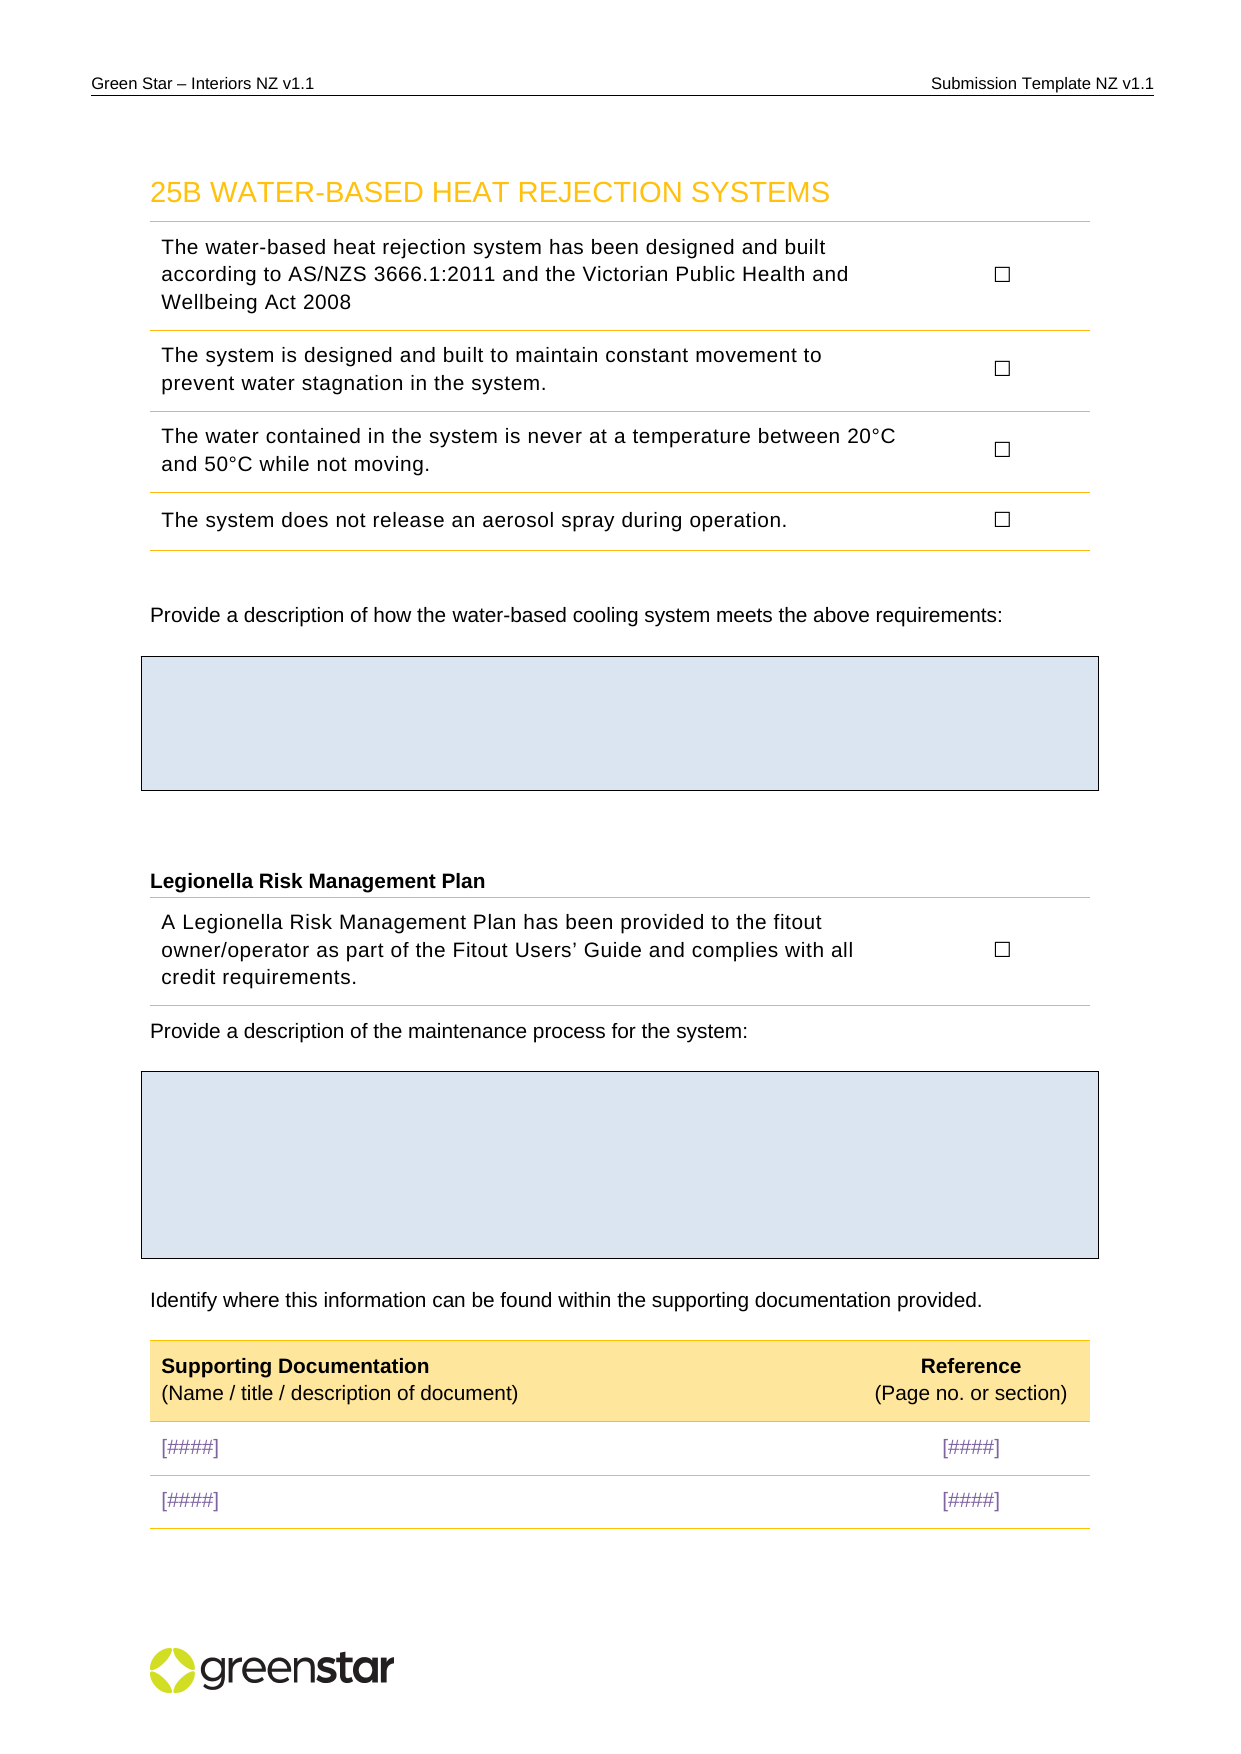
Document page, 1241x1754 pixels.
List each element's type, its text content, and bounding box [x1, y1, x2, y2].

text Identify where this information can be found within the supporting documentation provided. [150, 1287, 1090, 1311]
table_cell [####] [852, 1422, 1090, 1474]
text Provide a description of how the water-based cooling system meets the above requirements: [150, 603, 1090, 627]
table_header [914, 898, 1090, 1005]
table_cell The system does not release an aerosol spray during operation. [150, 493, 914, 550]
table_header [914, 222, 1090, 329]
table_cell [914, 412, 1090, 492]
table_cell [914, 493, 1090, 550]
picture [150, 1648, 394, 1693]
subtitle Legionella Risk Management Plan [150, 868, 1090, 892]
table_cell [914, 331, 1090, 411]
table_header Reference (Page no. or section) [852, 1341, 1090, 1421]
table_cell [####] [150, 1422, 852, 1474]
table_cell The water contained in the system is never at a temperature between 20°C and 50°C while not moving. [150, 412, 914, 492]
table_cell The system is designed and built to maintain constant movement to prevent water stagnation in the system. [150, 331, 914, 411]
text 25B water-based heat rejection systems [150, 175, 1090, 208]
table_header A Legionella Risk Management Plan has been provided to the fitout owner/operator as part of the Fitout Users’ Guide and complies with all credit requirements. [150, 898, 914, 1005]
table_header Supporting Documentation (Name / title / description of document) [150, 1341, 852, 1421]
table_cell [####] [852, 1476, 1090, 1528]
table_header The water-based heat rejection system has been designed and built according to AS/NZS 3666.1:2011 and the Victorian Public Health and Wellbeing Act 2008 [150, 222, 914, 329]
text Provide a description of the maintenance process for the system: [150, 1019, 1090, 1043]
table_cell [####] [150, 1476, 852, 1528]
